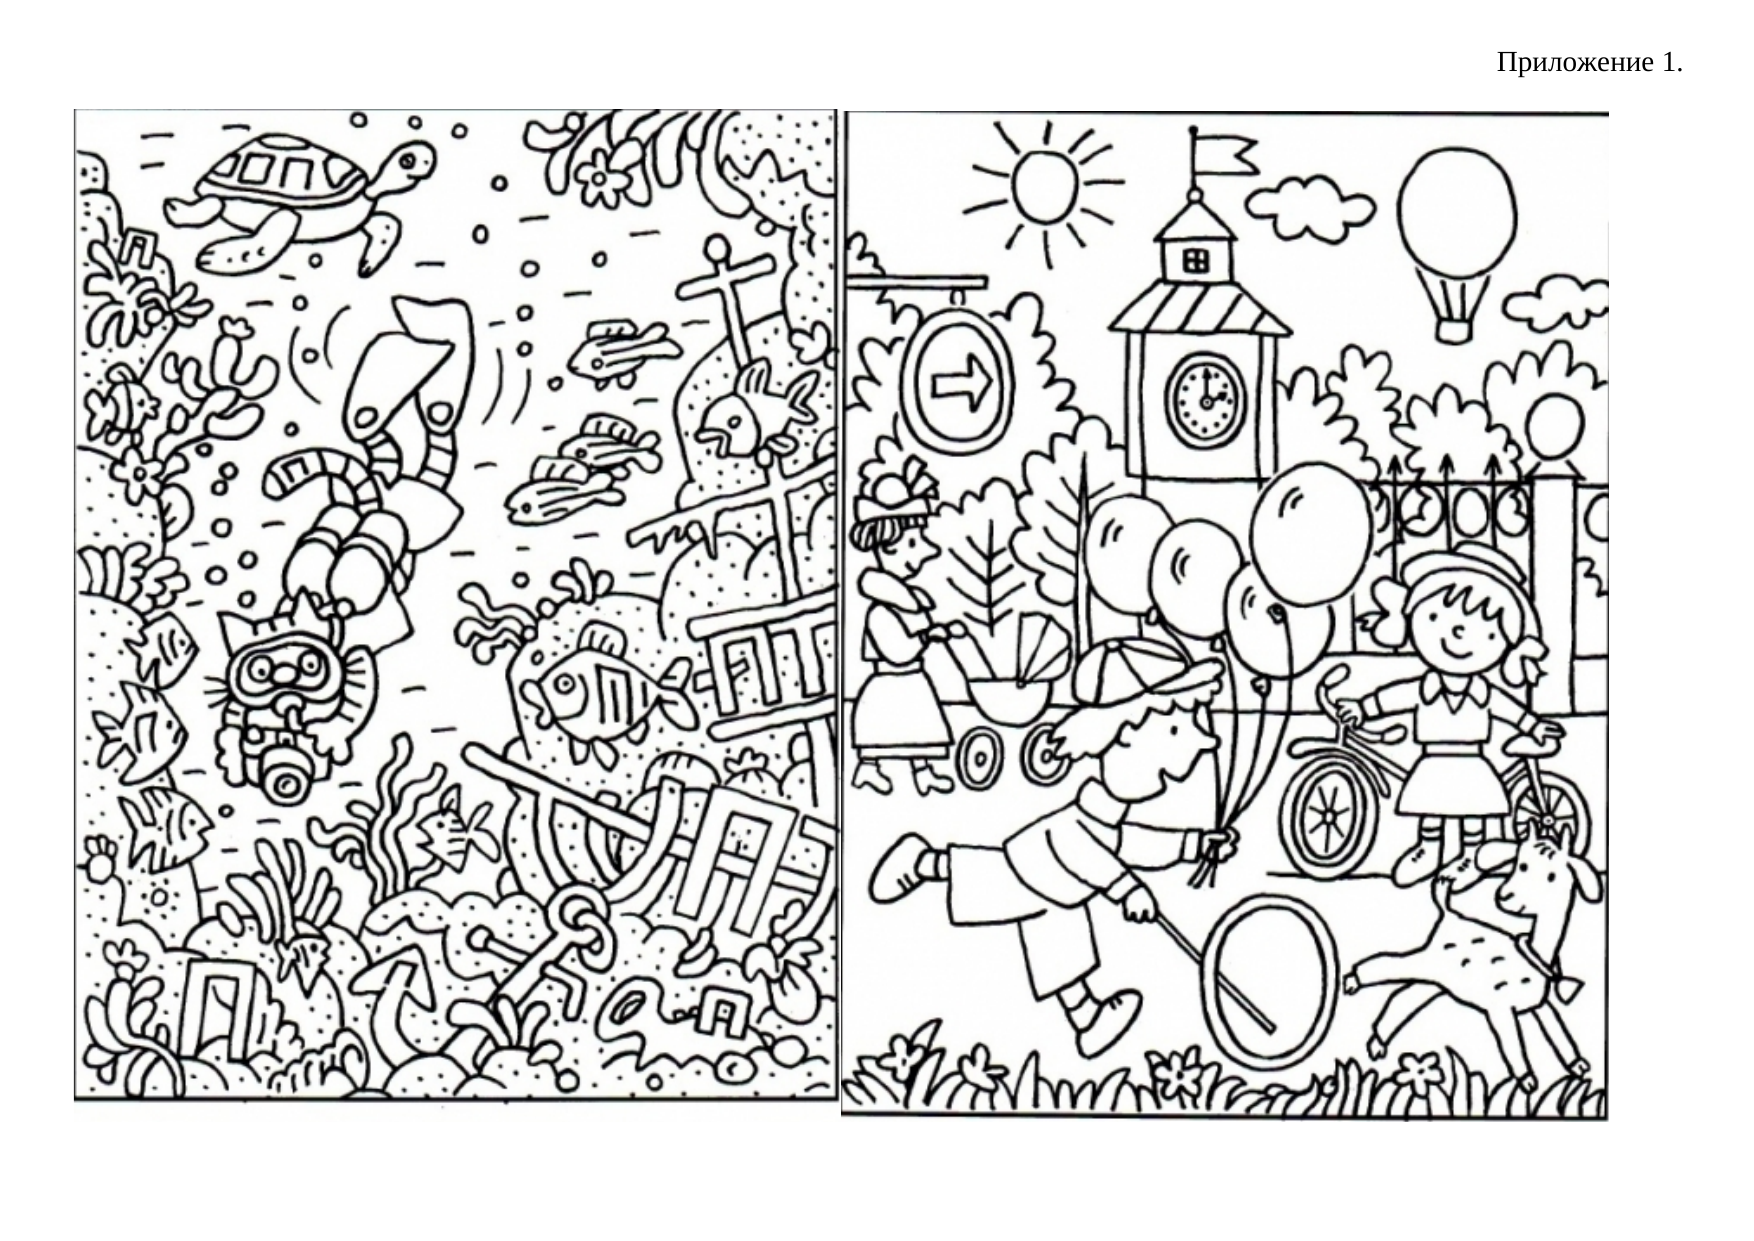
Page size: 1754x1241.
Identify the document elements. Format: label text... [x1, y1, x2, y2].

text Приложение 1. [74, 44, 1683, 78]
picture [73, 109, 1609, 1122]
